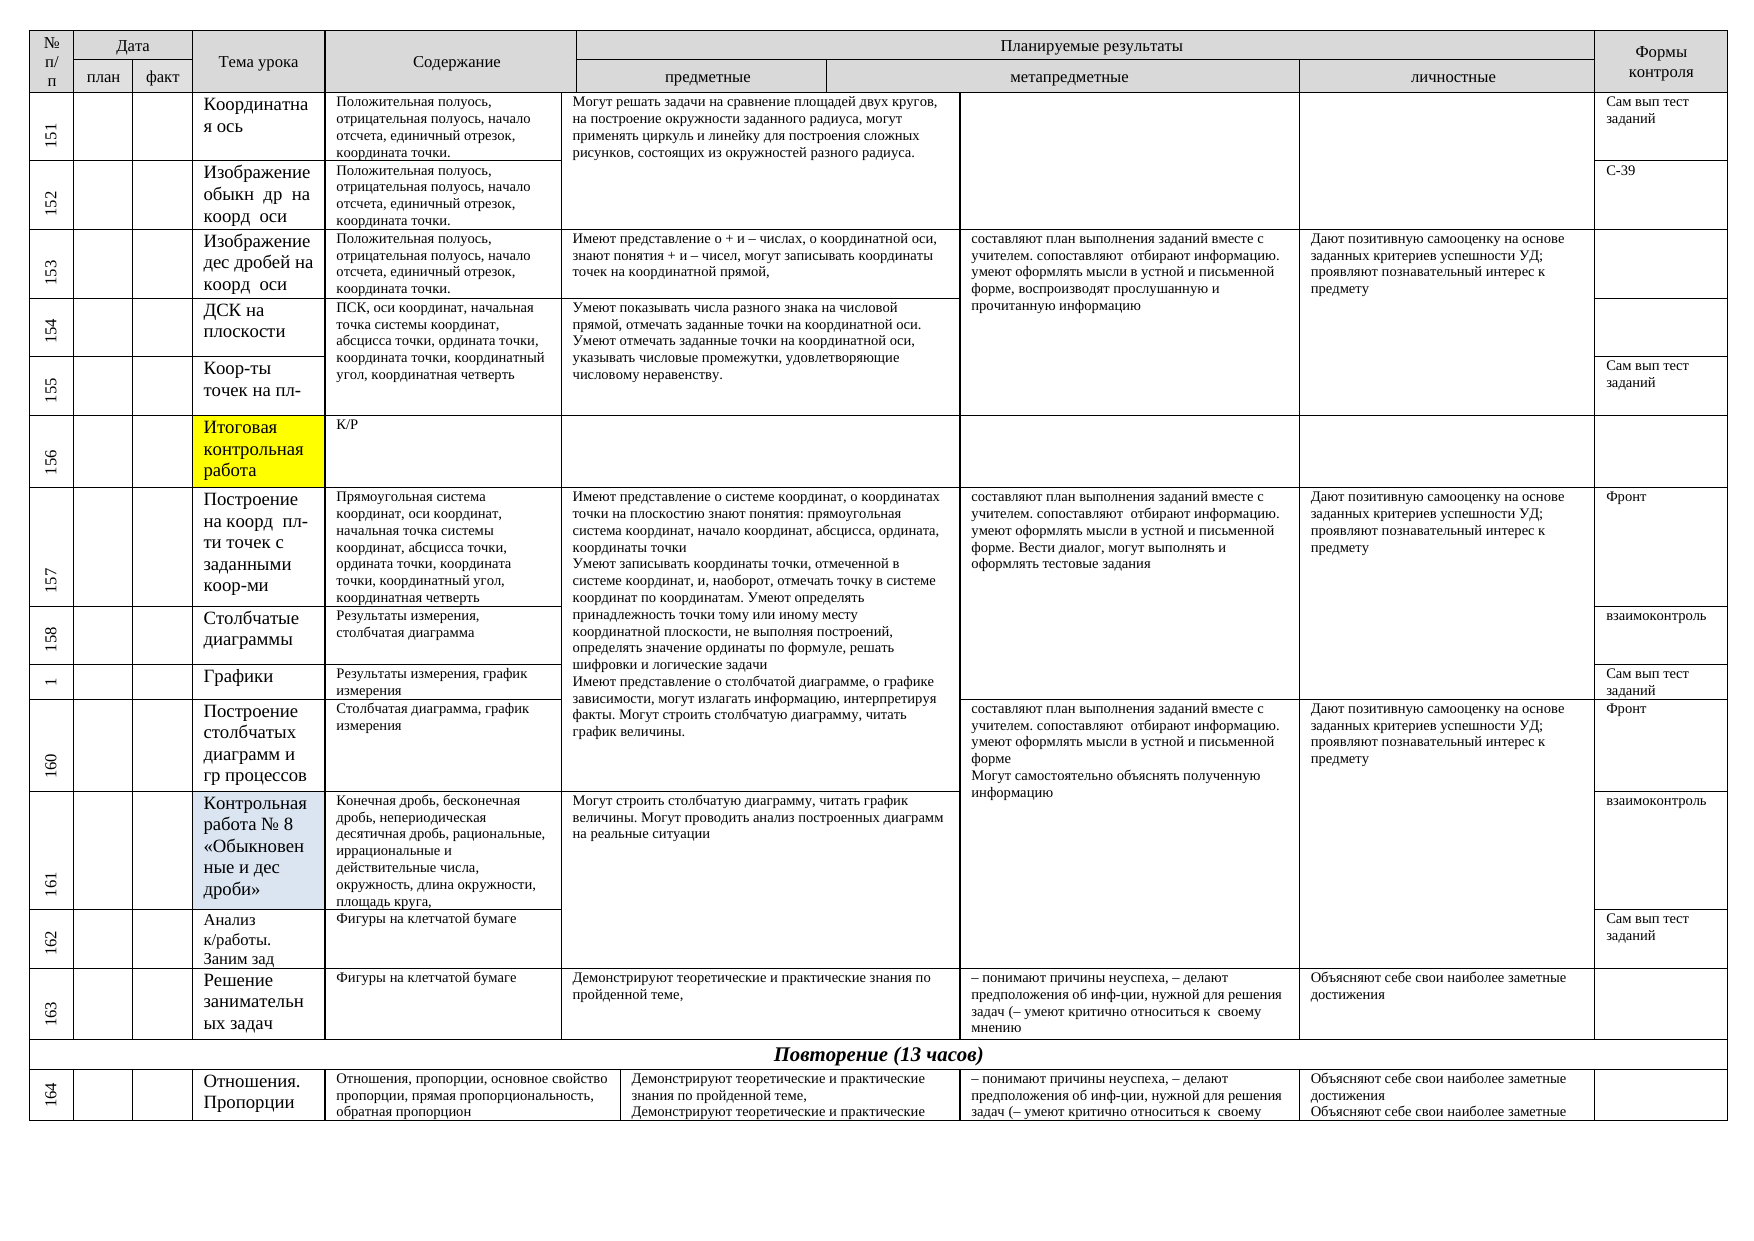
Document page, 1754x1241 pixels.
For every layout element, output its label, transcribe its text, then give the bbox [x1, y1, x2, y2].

table_cell Построение на коорд пл-ти точек с заданными коор-ми [193, 488, 324, 606]
table_cell [133, 230, 192, 298]
table_cell 159 [30, 665, 73, 698]
table_cell [74, 700, 132, 791]
table_cell [1595, 230, 1727, 298]
table_cell Результаты измерения, столбчатая диаграмма [326, 607, 561, 664]
table_cell ПСК, оси координат, начальная точка системы координат, абсцисса точки, ордината точки, координата точки, координатный угол, координатная четверть [326, 299, 561, 415]
table_cell Сам вып тест заданий [1595, 665, 1727, 698]
table_cell Фигуры на клетчатой бумаге [326, 969, 561, 1039]
table_cell Сам вып тест заданий [1595, 357, 1727, 415]
table_cell Сам вып тест заданий [1595, 910, 1727, 968]
table_cell [74, 969, 132, 1039]
table_cell Дают позитивную самооценку на основе заданных критериев успешности УД; проявляют познавательный интерес к предмету [1300, 230, 1594, 415]
table_cell [133, 416, 192, 487]
table_cell [1595, 1070, 1727, 1120]
table_cell Положительная полуось, отрицательная полуось, начало отсчета, единичный отрезок, координата точки. [326, 93, 561, 160]
table_cell метапредметные [827, 60, 1299, 92]
table_cell Умеют показывать числа разного знака на числовой прямой, отмечать заданные точки на координатной оси. Умеют отмечать заданные точки на координатной оси, указывать числовые промежутки, удовлетворяющие числовому неравенству. [562, 299, 959, 415]
table_cell [1595, 299, 1727, 356]
table_cell Положительная полуось, отрицательная полуось, начало отсчета, единичный отрезок, координата точки. [326, 230, 561, 298]
table_cell С-39 [1595, 161, 1727, 228]
table_cell [133, 357, 192, 415]
table_cell 155 [30, 357, 73, 415]
table_cell Столбчатые диаграммы [193, 607, 324, 664]
table_cell Отношения, пропорции, основное свойство пропорции, прямая пропорциональность, обратная пропорцион [326, 1070, 620, 1120]
table_cell [74, 1070, 132, 1120]
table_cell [961, 93, 1299, 228]
table_cell [1595, 969, 1727, 1039]
table_cell [74, 416, 132, 487]
table_cell Построение столбчатых диаграмм и гр процессов [193, 700, 324, 791]
table_cell 163 [30, 969, 73, 1039]
table_cell [133, 299, 192, 356]
table_cell взаимоконтроль [1595, 792, 1727, 909]
table_cell взаимоконтроль [1595, 607, 1727, 664]
table_cell [74, 665, 132, 698]
table_cell Отношения. Пропорции [193, 1070, 324, 1120]
table_cell 164 [30, 1070, 73, 1120]
table_cell составляют план выполнения заданий вместе с учителем. сопоставляют отбирают информацию. умеют оформлять мысли в устной и письменной форме. Вести диалог, могут выполнять и оформлять тестовые задания [961, 488, 1299, 698]
table_cell Изображение обыкн др на коорд оси [193, 161, 324, 228]
table_cell [133, 969, 192, 1039]
table_cell Могут решать задачи на сравнение площадей двух кругов, на построение окружности заданного радиуса, могут применять циркуль и линейку для построения сложных рисунков, состоящих из окружностей разного радиуса. [562, 93, 959, 228]
table_cell [133, 792, 192, 909]
table_cell [74, 93, 132, 160]
table_cell [133, 665, 192, 698]
table_cell 151 [30, 93, 73, 160]
table_cell 153 [30, 230, 73, 298]
table_cell [133, 910, 192, 968]
table_cell 162 [30, 910, 73, 968]
table_cell – понимают причины неуспеха, – делают предположения об инф-ции, нужной для решения задач (– умеют критично относиться к своему мнению [961, 969, 1299, 1039]
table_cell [961, 1070, 1299, 1120]
table_cell Фронт [1595, 488, 1727, 606]
table_cell Контрольная работа № 8 «Обыкновенные и дес дроби» [193, 792, 324, 909]
table_cell [74, 357, 132, 415]
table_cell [1300, 1070, 1594, 1120]
table_cell [562, 416, 959, 487]
table_cell личностные [1300, 60, 1594, 92]
table_cell 158 [30, 607, 73, 664]
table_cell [1300, 93, 1594, 228]
table_cell Решение занимательных задач [193, 969, 324, 1039]
table_header Тема урока [193, 31, 324, 92]
table_cell [133, 607, 192, 664]
table_cell Коор-ты точек на пл- [193, 357, 324, 415]
table_cell Объясняют себе свои наиболее заметные достижения [1300, 969, 1594, 1039]
table_cell [74, 230, 132, 298]
table_cell Имеют представление о + и – числах, о координатной оси, знают понятия + и – чисел, могут записывать координаты точек на координатной прямой, [562, 230, 959, 298]
table_cell Могут строить столбчатую диаграмму, читать график величины. Могут проводить анализ построенных диаграмм на реальные ситуации [562, 792, 959, 968]
table_cell [133, 488, 192, 606]
table_cell [133, 161, 192, 228]
table_cell 152 [30, 161, 73, 228]
table_cell 156 [30, 416, 73, 487]
table_header Дата [74, 31, 192, 59]
table_cell Координатная ось [193, 93, 324, 160]
table_cell Конечная дробь, бесконечная дробь, непериодическая десятичная дробь, рациональные, иррациональные и действительные числа, окружность, длина окружности, площадь круга, [326, 792, 561, 909]
table_cell [74, 792, 132, 909]
table_cell факт [133, 60, 192, 92]
table_cell [961, 416, 1299, 487]
table_cell [74, 488, 132, 606]
table_cell 157 [30, 488, 73, 606]
table_cell предметные [577, 60, 826, 92]
table_cell Дают позитивную самооценку на основе заданных критериев успешности УД; проявляют познавательный интерес к предмету [1300, 700, 1594, 968]
table_cell [74, 910, 132, 968]
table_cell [621, 1070, 959, 1120]
table_cell Фигуры на клетчатой бумаге [326, 910, 561, 968]
table_cell Дают позитивную самооценку на основе заданных критериев успешности УД; проявляют познавательный интерес к предмету [1300, 488, 1594, 698]
table_cell составляют план выполнения заданий вместе с учителем. сопоставляют отбирают информацию. умеют оформлять мысли в устной и письменной форме, воспроизводят прослушанную и прочитанную информацию [961, 230, 1299, 415]
table_cell 161 [30, 792, 73, 909]
table_header № п/п [30, 31, 73, 92]
table_cell Демонстрируют теоретические и практические знания по пройденной теме, [562, 969, 959, 1039]
table_cell [133, 700, 192, 791]
table_cell 160 [30, 700, 73, 791]
table_cell Прямоугольная система координат, оси координат, начальная точка системы координат, абсцисса точки, ордината точки, координата точки, координатный угол, координатная четверть [326, 488, 561, 606]
table_cell Изображение дес дробей на коорд оси [193, 230, 324, 298]
table_cell ДСК на плоскости [193, 299, 324, 356]
table_cell 154 [30, 299, 73, 356]
table_cell Имеют представление о системе координат, о координатах точки на плоскостию знают понятия: прямоугольная система координат, начало координат, абсцисса, ордината, координаты точки Умеют записывать координаты точки, отмеченной в системе координат, и, наоборот, отмечать точку в системе координат по координатам. Умеют определять принадлежность точки тому или иному месту координатной плоскости, не выполняя построений, определять значение ординаты по формуле, решать шифровки и логические задачи Имеют представление о столбчатой диаграмме, о графике зависимости, могут излагать информацию, интерпретируя факты. Могут строить столбчатую диаграмму, читать график величины. [562, 488, 959, 791]
table_cell Повторение (13 часов) [30, 1040, 1727, 1068]
table_header Формы контроля [1595, 31, 1727, 92]
table_cell Анализ к/работы. Заним зад [193, 910, 324, 968]
table_cell Графики [193, 665, 324, 698]
table_cell план [74, 60, 132, 92]
table_cell [74, 299, 132, 356]
table_cell составляют план выполнения заданий вместе с учителем. сопоставляют отбирают информацию. умеют оформлять мысли в устной и письменной форме Могут самостоятельно объяснять полученную информацию [961, 700, 1299, 968]
table_cell К/Р [326, 416, 561, 487]
table_header Содержание [326, 31, 576, 92]
table_cell [133, 1070, 192, 1120]
table_cell [133, 93, 192, 160]
table_cell [1300, 416, 1594, 487]
table_header Планируемые результаты [577, 31, 1594, 59]
table_cell Столбчатая диаграмма, график измерения [326, 700, 561, 791]
table_cell Сам вып тест заданий [1595, 93, 1727, 160]
table_cell [74, 161, 132, 228]
table_cell Положительная полуось, отрицательная полуось, начало отсчета, единичный отрезок, координата точки. [326, 161, 561, 228]
table_cell Итоговая контрольная работа [193, 416, 324, 487]
table_cell [74, 607, 132, 664]
table_cell Результаты измерения, график измерения [326, 665, 561, 698]
table_cell [1595, 416, 1727, 487]
table_cell Фронт [1595, 700, 1727, 791]
